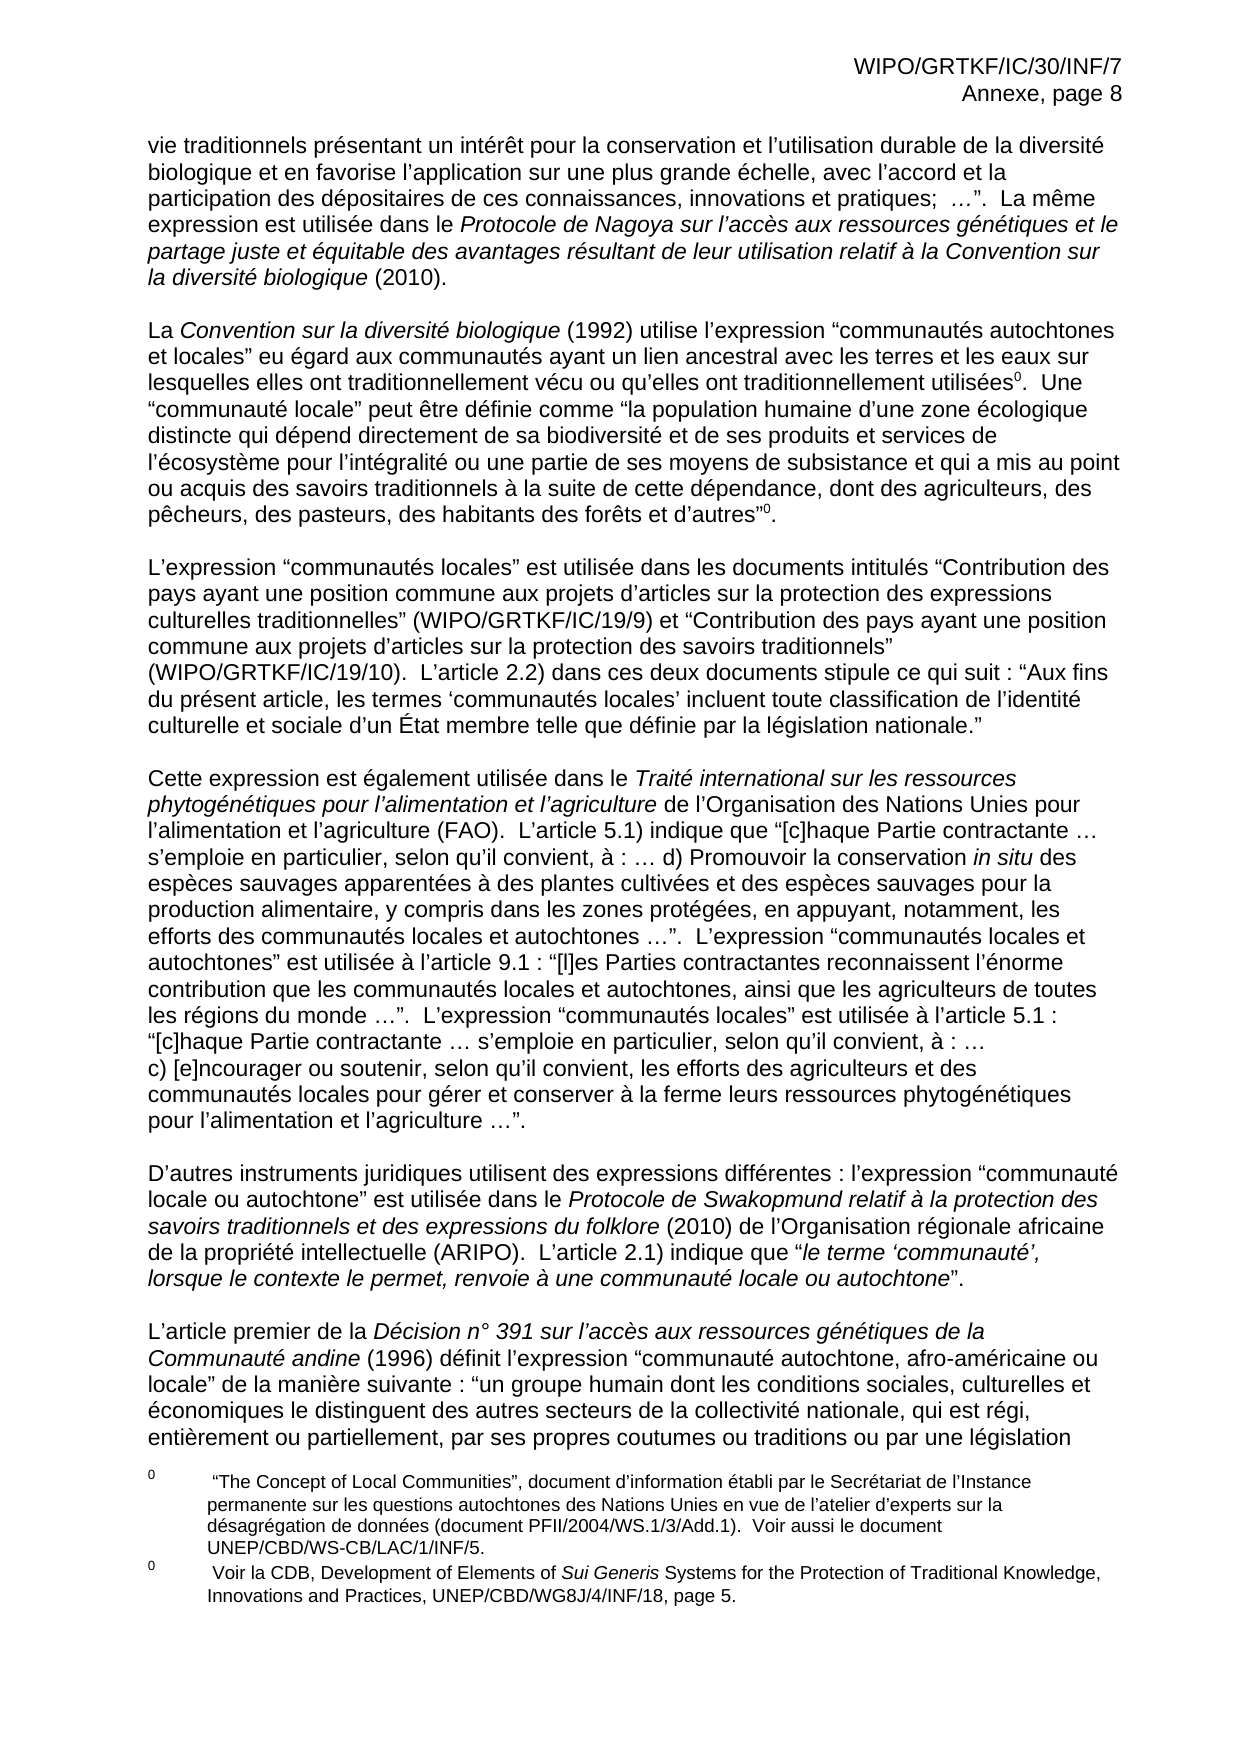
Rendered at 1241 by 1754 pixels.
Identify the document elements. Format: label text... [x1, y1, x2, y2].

text D’autres instruments juridiques utilisent des expressions différentes : l’expression “communauté locale ou autochtone” est utilisée dans le Protocole de Swakopmund relatif à la protection des savoirs traditionnels et des expressions du folklore (2010) de l’Organisation régionale africaine de la propriété intellectuelle (ARIPO). L’article 2.1) indique que “le terme ‘communauté’, lorsque le contexte le permet, renvoie à une communauté locale ou autochtone”. [148, 1160, 1122, 1292]
text La Convention sur la diversité biologique (1992) utilise l’expression “communautés autochtones et locales” eu égard aux communautés ayant un lien ancestral avec les terres et les eaux sur lesquelles elles ont traditionnellement vécu ou qu’elles ont traditionnellement utilisées. Une “communauté locale” peut être définie comme “la population humaine d’une zone écologique distincte qui dépend directement de sa biodiversité et de ses produits et services de l’écosystème pour l’intégralité ou une partie de ses moyens de subsistance et qui a mis au point ou acquis des savoirs traditionnels à la suite de cette dépendance, dont des agriculteurs, des pêcheurs, des pasteurs, des habitants des forêts et d’autres”. [148, 317, 1122, 527]
text L’expression “communautés locales” est utilisée dans les documents intitulés “Contribution des pays ayant une position commune aux projets d’articles sur la protection des expressions culturelles traditionnelles” (WIPO/GRTKF/IC/19/9) et “Contribution des pays ayant une position commune aux projets d’articles sur la protection des savoirs traditionnels” (WIPO/GRTKF/IC/19/10). L’article 2.2) dans ces deux documents stipule ce qui suit : “Aux fins du présent article, les termes ‘communautés locales’ incluent toute classification de l’identité culturelle et sociale d’un État membre telle que définie par la législation nationale.” [148, 554, 1122, 738]
text Cette expression est également utilisée dans le Traité international sur les ressources phytogénétiques pour l’alimentation et l’agriculture de l’Organisation des Nations Unies pour l’alimentation et l’agriculture (FAO). L’article 5.1) indique que “[c]haque Partie contractante … s’emploie en particulier, selon qu’il convient, à : … d) Promouvoir la conservation in situ des espèces sauvages apparentées à des plantes cultivées et des espèces sauvages pour la production alimentaire, y compris dans les zones protégées, en appuyant, notamment, les efforts des communautés locales et autochtones …”. L’expression “communautés locales et autochtones” est utilisée à l’article 9.1 : “[l]es Parties contractantes reconnaissent l’énorme contribution que les communautés locales et autochtones, ainsi que les agriculteurs de toutes les régions du monde …”. L’expression “communautés locales” est utilisée à l’article 5.1 : “[c]haque Partie contractante … s’emploie en particulier, selon qu’il convient, à : … c) [e]ncourager ou soutenir, selon qu’il convient, les efforts des agriculteurs et des communautés locales pour gérer et conserver à la ferme leurs ressources phytogénétiques pour l’alimentation et l’agriculture …”. [148, 765, 1122, 1134]
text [148, 1318, 1122, 1450]
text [148, 132, 1122, 290]
